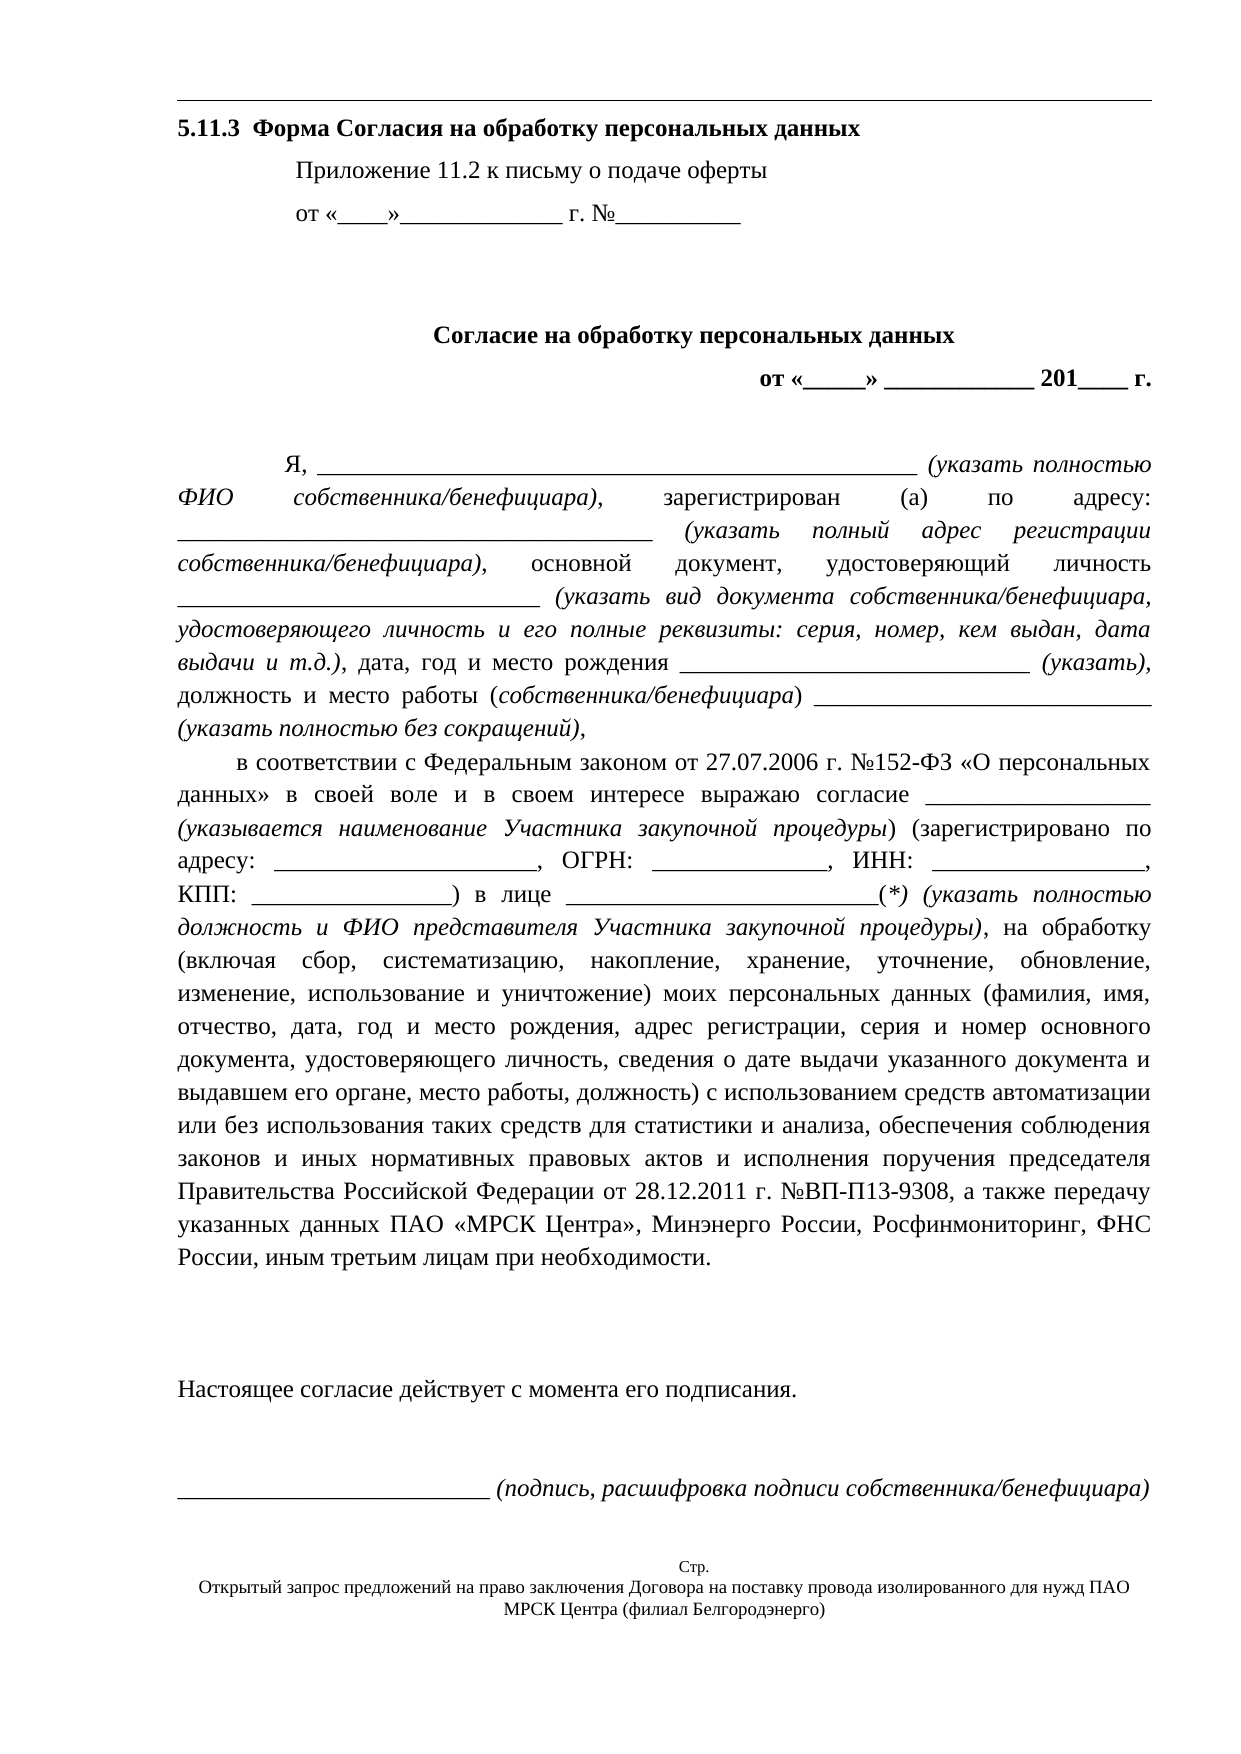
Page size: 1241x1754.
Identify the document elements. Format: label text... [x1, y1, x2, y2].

text в соответствии с Федеральным законом от 27.07.2006 г. №152-ФЗ «О персональных данных» в своей воле и в своем интересе выражаю согласие __________________ (указывается наименование Участника закупочной процедуры) (зарегистрировано по адресу: _____________________, ОГРН: ______________, ИНН: _________________, КПП: ________________) в лице _________________________(*) (указать полностью должность и ФИО представителя Участника закупочной процедуры), на обработку (включая сбор, систематизацию, накопление, хранение, уточнение, обновление, изменение, использование и уничтожение) моих персональных данных (фамилия, имя, отчество, дата, год и место рождения, адрес регистрации, серия и номер основного документа, удостоверяющего личность, сведения о дате выдачи указанного документа и выдавшем его органе, место работы, должность) с использованием средств автоматизации или без использования таких средств для статистики и анализа, обеспечения соблюдения законов и иных нормативных правовых актов и исполнения поручения председателя Правительства Российской Федерации от 28.12.2011 г. №ВП-П13-9308, а также передачу указанных данных ПАО «МРСК Центра», Минэнерго России, Росфинмониторинг, ФНС России, иным третьим лицам при необходимости. [177, 747, 1152, 1271]
text Я, ________________________________________________ (указать полностью ФИО собственника/бенефициара), зарегистрирован (а) по адресу: ______________________________________ (указать полный адрес регистрации собственника/бенефициара), основной документ, удостоверяющий личность _____________________________ (указать вид документа собственника/бенефициара, удостоверяющего личность и его полные реквизиты: серия, номер, кем выдан, дата выдачи и т.д.), дата, год и место рождения ____________________________ (указать), должность и место работы (собственника/бенефициара) ___________________________ (указать полностью без сокращений), [177, 449, 1152, 742]
text _________________________ (подпись, расшифровка подписи собственника/бенефициара) [177, 1473, 1152, 1502]
text Приложение 11.2 к письму о подаче оферты от «____»_____________ г. №__________ [295, 155, 1152, 227]
text от «_____» ____________ 201____ г. [177, 363, 1152, 392]
subtitle Форма Согласия на обработку персональных данных [177, 113, 1152, 142]
text Согласие на обработку персональных данных [177, 320, 1152, 349]
text Настоящее согласие действует с момента его подписания. [177, 1374, 1152, 1403]
